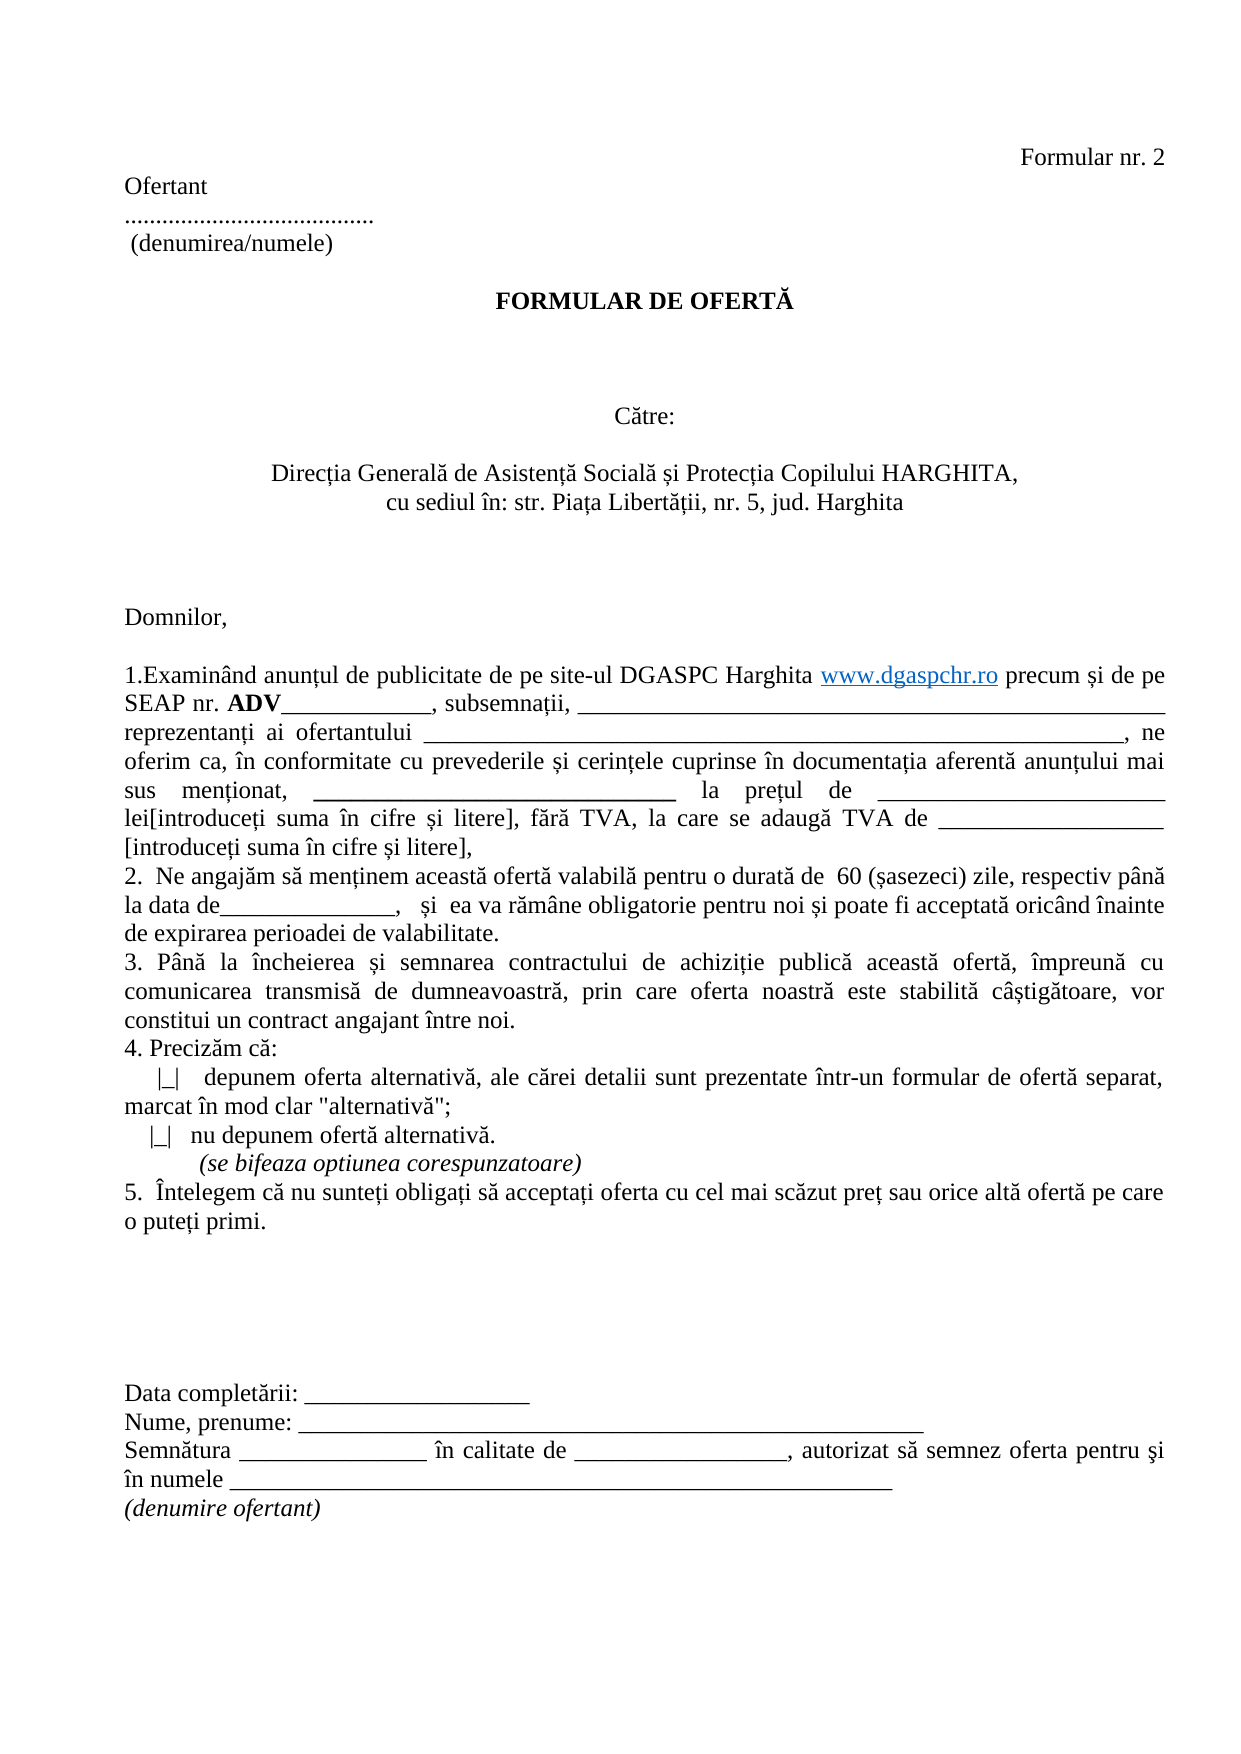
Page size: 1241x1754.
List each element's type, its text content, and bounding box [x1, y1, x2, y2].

text Către: [124, 401, 1165, 430]
text FORMULAR DE OFERTĂ [124, 286, 1165, 315]
text 3. Până la încheierea și semnarea contractului de achiziție publică această ofertă, împreună cu comunicarea transmisă de dumneavoastră, prin care oferta noastră este stabilită câștigătoare, vor constitui un contract angajant între noi. [124, 947, 1165, 1033]
text Ofertant [124, 171, 1165, 200]
text |_| nu depunem ofertă alternativă. [124, 1120, 1165, 1148]
text 1.Examinând anunțul de publicitate de pe site-ul DGASPC Harghita www.dgaspchr.ro precum și de pe SEAP nr. ADV____________, subsemnații, _______________________________________________ reprezentanți ai ofertantului ________________________________________________________, ne oferim ca, în conformitate cu prevederile și cerințele cuprinse în documentația aferentă anunțului mai sus menționat, _____________________________ la prețul de _______________________ lei[introduceți suma în cifre și litere], fără TVA, la care se adaugă TVA de __________________ [introduceți suma în cifre și litere], [124, 660, 1165, 861]
text Semnătura _______________ în calitate de _________________, autorizat să semnez oferta pentru şi în numele _____________________________________________________ [124, 1436, 1165, 1493]
text Direcția Generală de Asistență Socială și Protecția Copilului HARGHITA, [124, 458, 1165, 487]
text (denumire ofertant) [124, 1493, 1165, 1522]
text (se bifeaza optiunea corespunzatoare) [124, 1148, 1165, 1177]
text Nume, prenume: __________________________________________________ [124, 1407, 1165, 1436]
text Data completării: __________________ [124, 1378, 1165, 1407]
text 4. Precizăm că: [124, 1033, 1165, 1062]
text 5. Întelegem că nu sunteți obligați să acceptați oferta cu cel mai scăzut preț sau orice altă ofertă pe care o puteți primi. [124, 1177, 1165, 1235]
text (denumirea/numele) [124, 228, 1165, 257]
text cu sediul în: str. Piața Libertății, nr. 5, jud. Harghita [124, 487, 1165, 516]
text |_| depunem oferta alternativă, ale cărei detalii sunt prezentate într-un formular de ofertă separat, marcat în mod clar "alternativă"; [124, 1062, 1165, 1120]
text 2. Ne angajăm să menținem această ofertă valabilă pentru o durată de 60 (șasezeci) zile, respectiv până la data de______________, și ea va rămâne obligatorie pentru noi și poate fi acceptată oricând înainte de expirarea perioadei de valabilitate. [124, 861, 1165, 947]
text Domnilor, [124, 602, 1165, 631]
text Formular nr. 2 [124, 142, 1165, 171]
text ........................................ [124, 200, 1165, 228]
